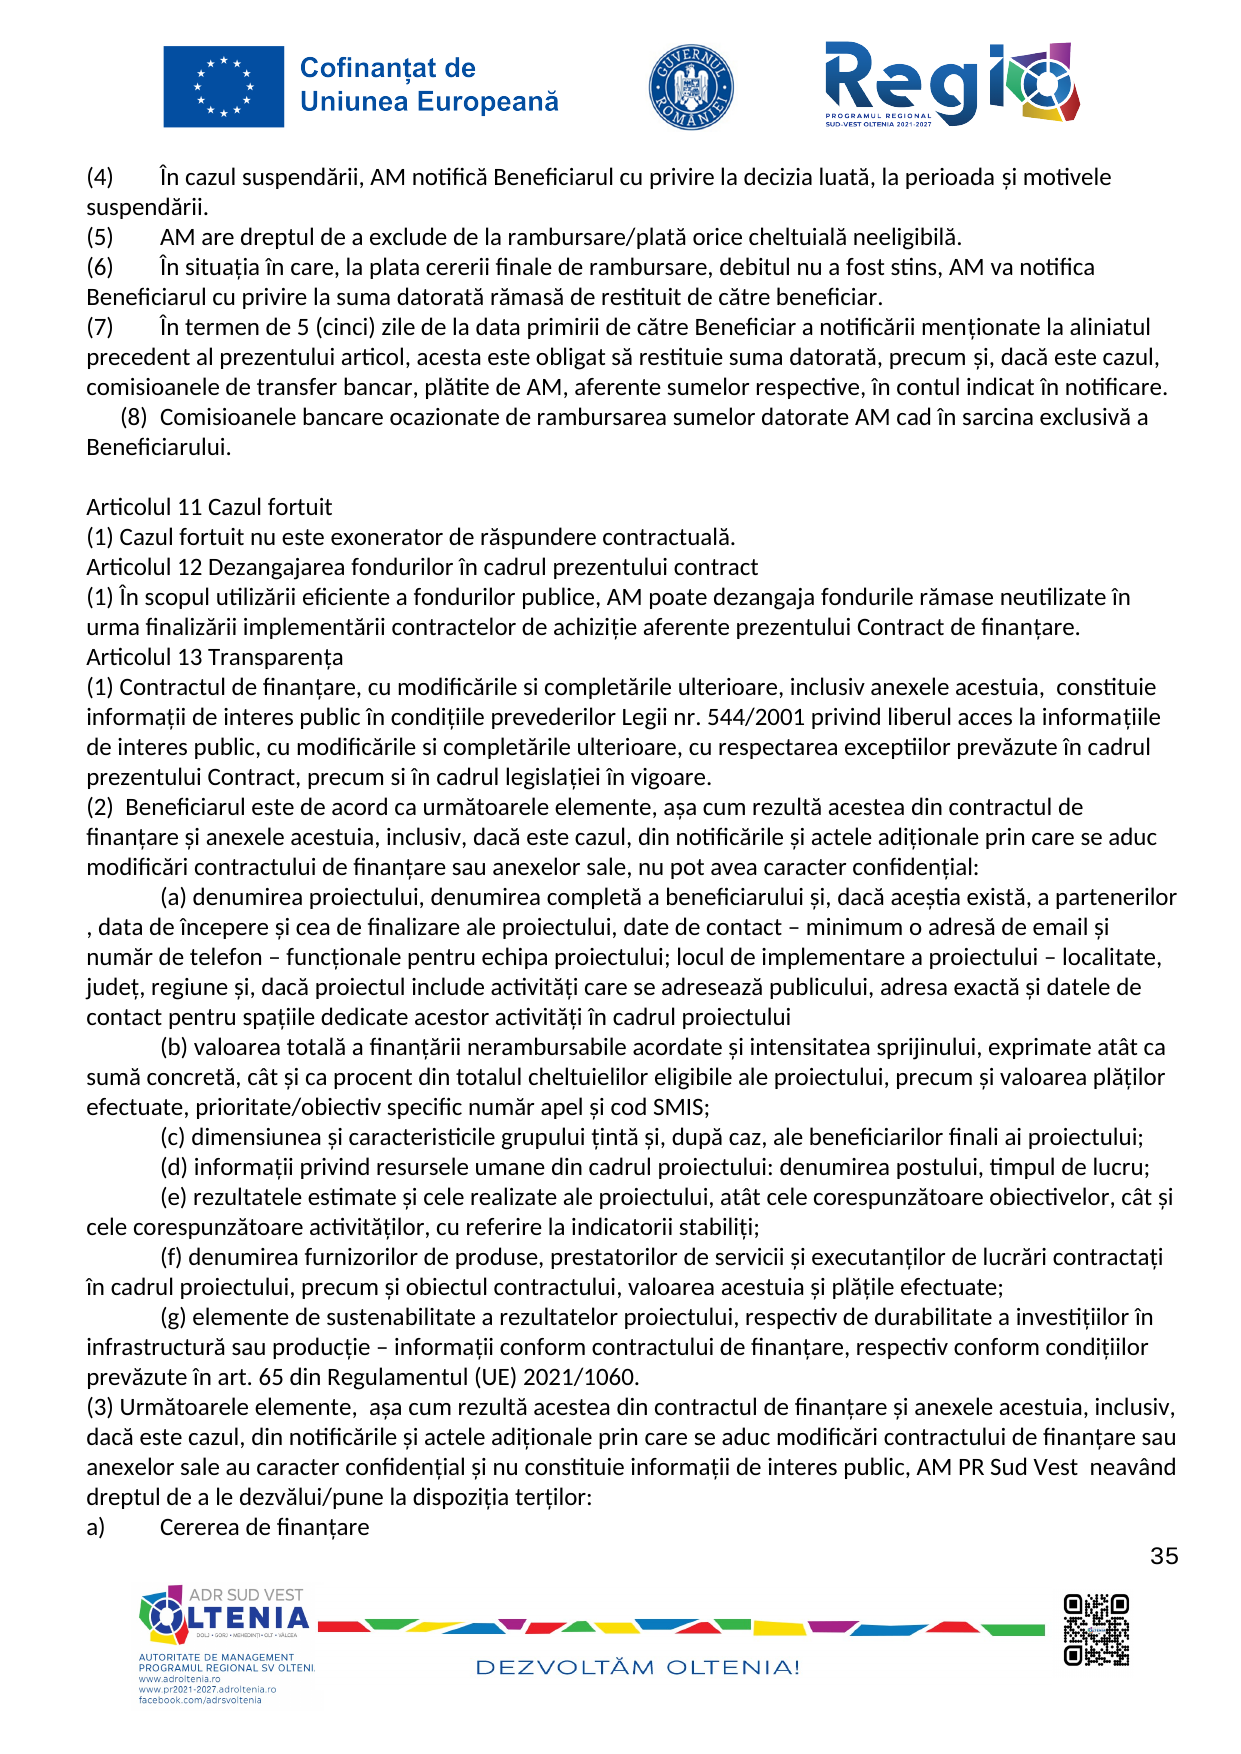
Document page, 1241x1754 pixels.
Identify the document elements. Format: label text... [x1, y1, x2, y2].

subtitle (f) denumirea furnizorilor de produse, prestatorilor de servicii și executanților de lucrări contractați în cadrul proiectului, precum și obiectul contractului, valoarea acestuia și plățile efectuate; [86, 1241, 1179, 1301]
subtitle (2) Beneficiarul este de acord ca următoarele elemente, așa cum rezultă acestea din contractul de finanțare și anexele acestuia, inclusiv, dacă este cazul, din notificările și actele adiționale prin care se aduc modificări contractului de finanțare sau anexelor sale, nu pot avea caracter confidențial: [86, 791, 1179, 881]
subtitle (6) În situaţia în care, la plata cererii finale de rambursare, debitul nu a fost stins, AM va notifica Beneficiarul cu privire la suma datorată rămasă de restituit de către beneficiar. [86, 251, 1179, 311]
subtitle (4) În cazul suspendării, AM notifică Beneficiarul cu privire la decizia luată, la perioada şi motivele suspendării. [86, 161, 1179, 221]
subtitle (e) rezultatele estimate și cele realizate ale proiectului, atât cele corespunzătoare obiectivelor, cât și cele corespunzătoare activităților, cu referire la indicatorii stabiliți; [86, 1181, 1179, 1241]
picture [158, 42, 561, 131]
subtitle (7) În termen de 5 (cinci) zile de la data primirii de către Beneficiar a notificării menţionate la aliniatul precedent al prezentului articol, acesta este obligat să restituie suma datorată, precum şi, dacă este cazul, comisioanele de transfer bancar, plătite de AM, aferente sumelor respective, în contul indicat în notificare. [86, 311, 1179, 401]
picture [131, 1582, 1134, 1711]
subtitle (a) denumirea proiectului, denumirea completă a beneficiarului și, dacă aceștia există, a partenerilor , data de începere şi cea de finalizare ale proiectului, date de contact – minimum o adresă de email și număr de telefon – funcționale pentru echipa proiectului; locul de implementare a proiectului – localitate, județ, regiune și, dacă proiectul include activități care se adresează publicului, adresa exactă și datele de contact pentru spațiile dedicate acestor activități în cadrul proiectului [86, 881, 1179, 1031]
subtitle Articolul 11 Cazul fortuit [86, 491, 1179, 521]
subtitle Articolul 12 Dezangajarea fondurilor în cadrul prezentului contract [86, 551, 1179, 581]
subtitle (b) valoarea totală a finanțării nerambursabile acordate și intensitatea sprijinului, exprimate atât ca sumă concretă, cât și ca procent din totalul cheltuielilor eligibile ale proiectului, precum și valoarea plăților efectuate, prioritate/obiectiv specific număr apel și cod SMIS; [86, 1031, 1179, 1121]
subtitle (1) Cazul fortuit nu este exonerator de răspundere contractuală. [86, 521, 1179, 551]
subtitle a) Cererea de finanţare [86, 1511, 1179, 1541]
picture [823, 40, 1082, 129]
subtitle (1) Contractul de finanţare, cu modificările si completările ulterioare, inclusiv anexele acestuia, constituie informaţii de interes public în condiţiile prevederilor Legii nr. 544/2001 privind liberul acces la informaţiile de interes public, cu modificările si completările ulterioare, cu respectarea exceptiilor prevăzute în cadrul prezentului Contract, precum si în cadrul legislaţiei în vigoare. [86, 671, 1179, 791]
picture [645, 42, 739, 132]
subtitle (3) Următoarele elemente, așa cum rezultă acestea din contractul de finanțare și anexele acestuia, inclusiv, dacă este cazul, din notificările și actele adiționale prin care se aduc modificări contractului de finanțare sau anexelor sale au caracter confidențial și nu constituie informații de interes public, AM PR Sud Vest neavând dreptul de a le dezvălui/pune la dispoziția terților: [86, 1391, 1179, 1511]
subtitle Articolul 13 Transparenţa [86, 641, 1179, 671]
subtitle (8) Comisioanele bancare ocazionate de rambursarea sumelor datorate AM cad în sarcina exclusivă a Beneficiarului. [86, 401, 1179, 461]
subtitle (5) AM are dreptul de a exclude de la rambursare/plată orice cheltuială neeligibilă. [86, 221, 1179, 251]
subtitle (1) În scopul utilizării eficiente a fondurilor publice, AM poate dezangaja fondurile rămase neutilizate în urma finalizării implementării contractelor de achiziţie aferente prezentului Contract de finanţare. [86, 581, 1179, 641]
subtitle (c) dimensiunea și caracteristicile grupului țintă și, după caz, ale beneficiarilor finali ai proiectului; [86, 1121, 1179, 1151]
subtitle (g) elemente de sustenabilitate a rezultatelor proiectului, respectiv de durabilitate a investițiilor în infrastructură sau producție – informații conform contractului de finanțare, respectiv conform condițiilor prevăzute în art. 65 din Regulamentul (UE) 2021/1060. [86, 1301, 1179, 1391]
subtitle (d) informații privind resursele umane din cadrul proiectului: denumirea postului, timpul de lucru; [86, 1151, 1179, 1181]
